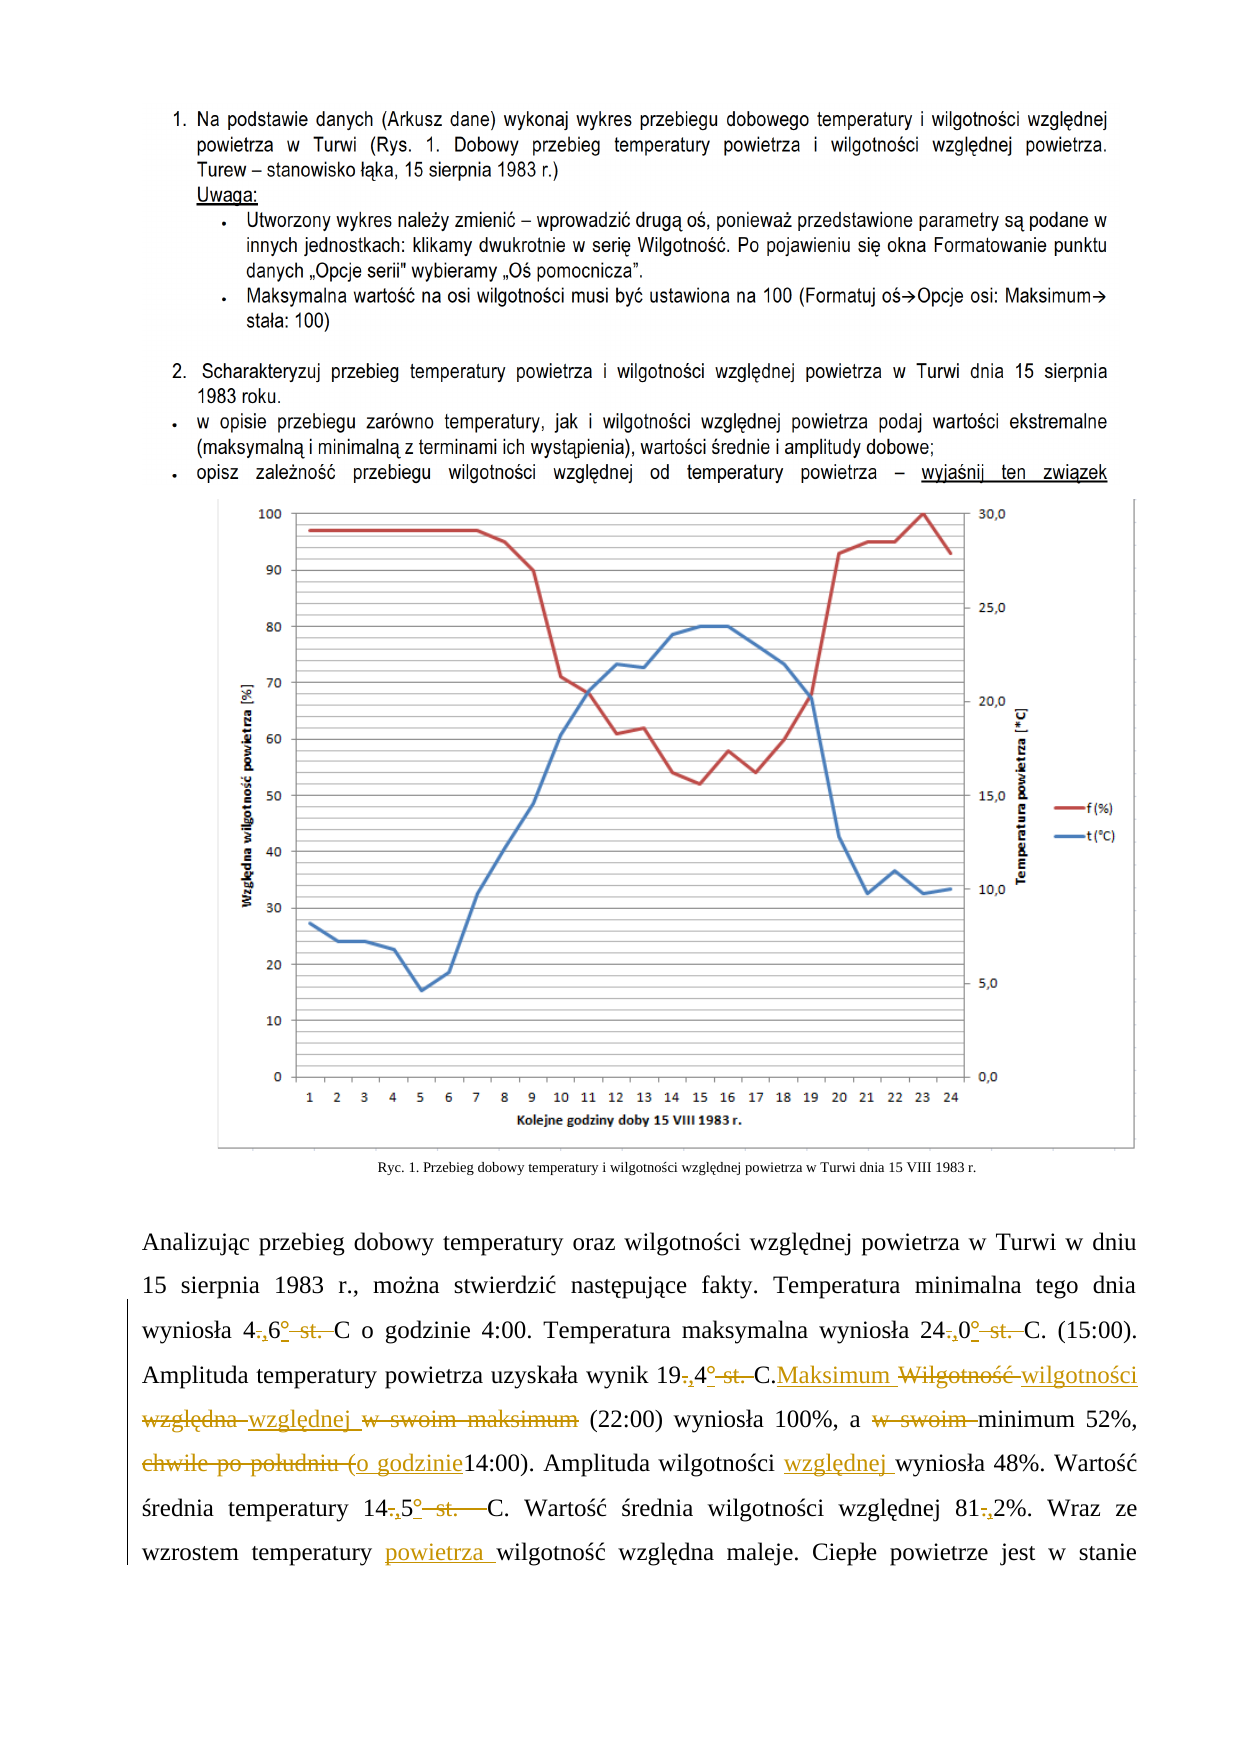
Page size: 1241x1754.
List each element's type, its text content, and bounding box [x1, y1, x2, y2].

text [142, 1227, 1138, 1565]
picture [217, 499, 1137, 1151]
picture [141, 103, 1121, 485]
